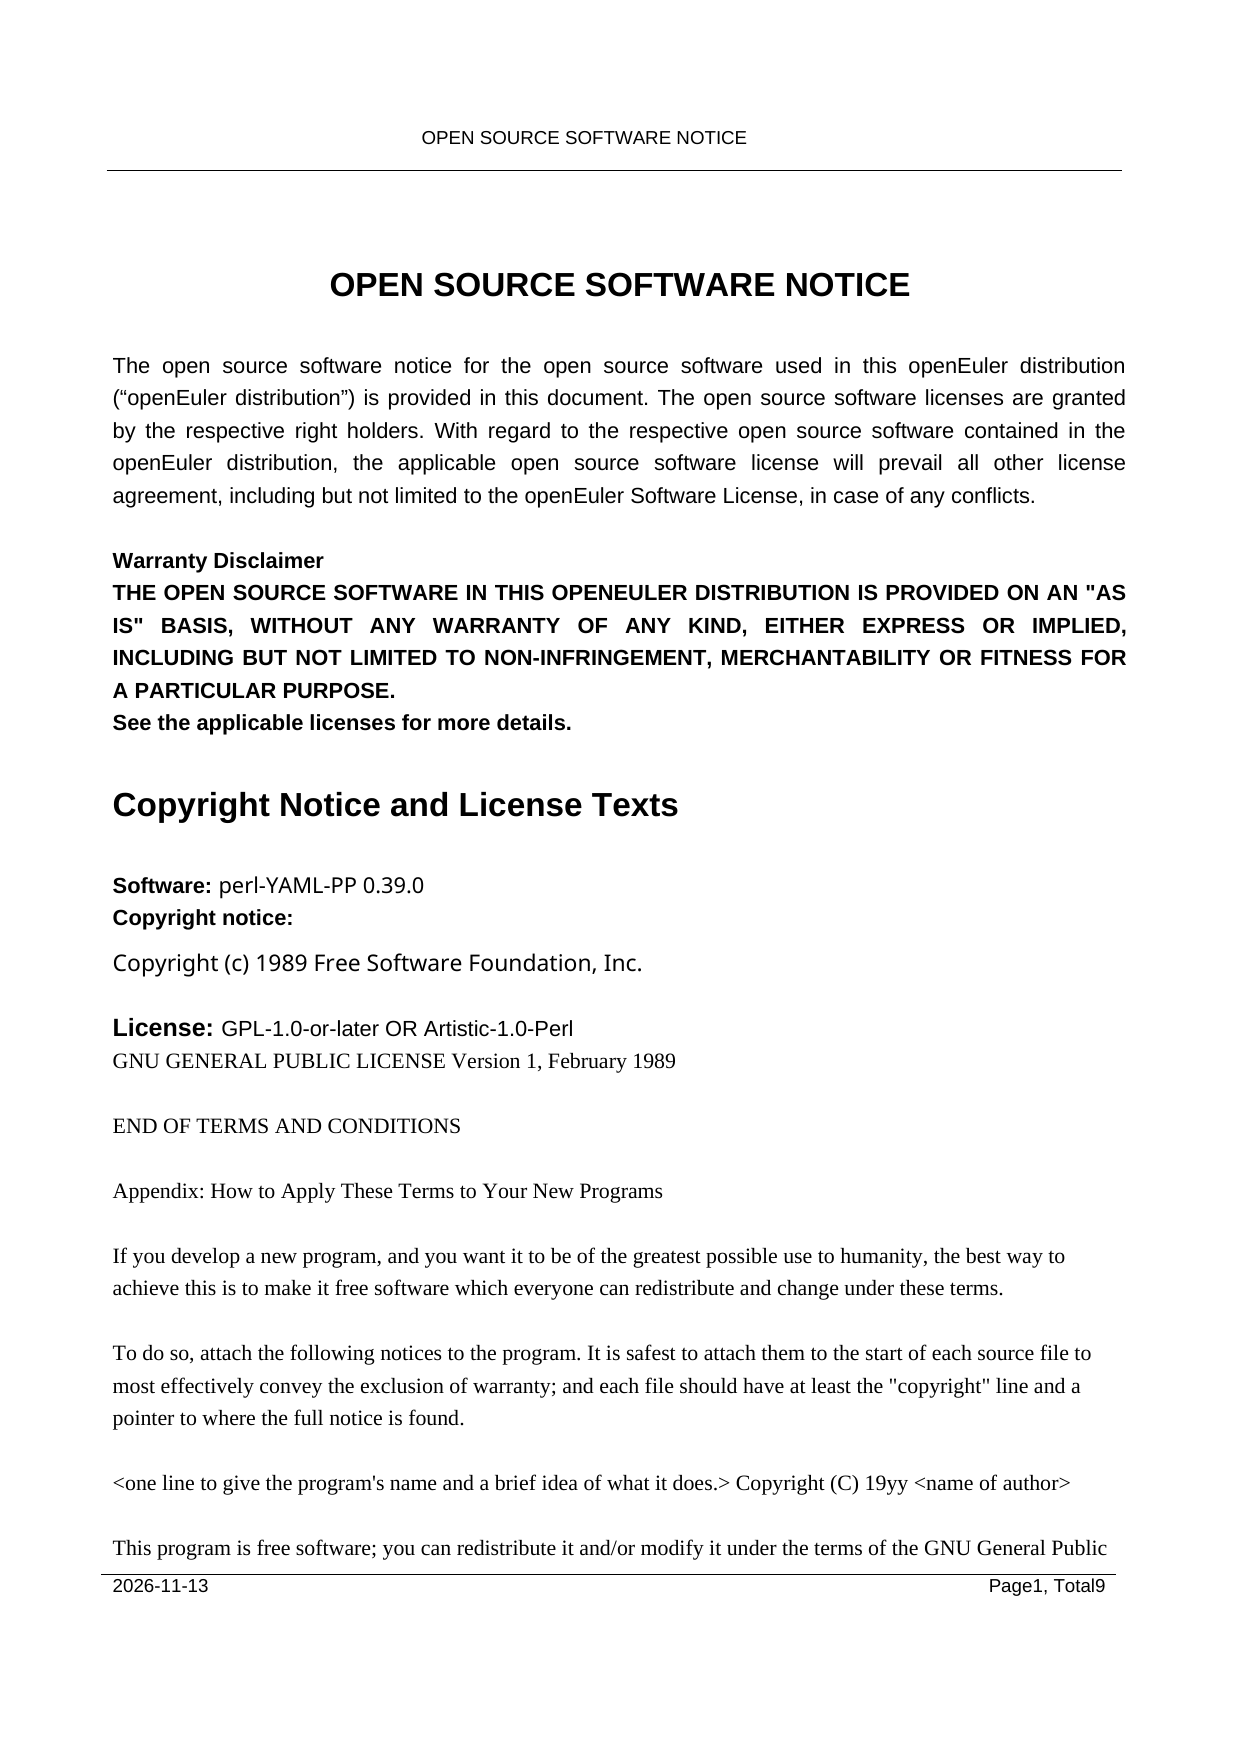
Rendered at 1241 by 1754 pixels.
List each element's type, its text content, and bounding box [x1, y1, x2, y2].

text Warranty Disclaimer [112, 544, 1128, 576]
text The open source software notice for the open source software used in this openEuler distribution (“openEuler distribution”) is provided in this document. The open source software licenses are granted by the respective right holders. With regard to the respective open source software contained in the openEuler distribution, the applicable open source software license will prevail all other license agreement, including but not limited to the openEuler Software License, in case of any conflicts. [112, 349, 1128, 511]
text Copyright Notice and License Texts [112, 771, 1128, 836]
text License: GPL-1.0-or-later OR Artistic-1.0-Perl [112, 1012, 1128, 1044]
text OPEN SOURCE SOFTWARE NOTICE [112, 251, 1128, 316]
text Copyright notice: [112, 901, 1128, 934]
text THE OPEN SOURCE SOFTWARE IN THIS OPENEULER DISTRIBUTION IS PROVIDED ON AN "AS IS" BASIS, WITHOUT ANY WARRANTY OF ANY KIND, EITHER EXPRESS OR IMPLIED, INCLUDING BUT NOT LIMITED TO NON-INFRINGEMENT, MERCHANTABILITY OR FITNESS FOR A PARTICULAR PURPOSE. See the applicable licenses for more details. [112, 576, 1128, 739]
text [112, 1044, 1128, 1564]
title Software: perl-YAML-PP 0.39.0 [112, 869, 1128, 901]
text Copyright (c) 1989 Free Software Foundation, Inc. [112, 947, 1128, 1012]
